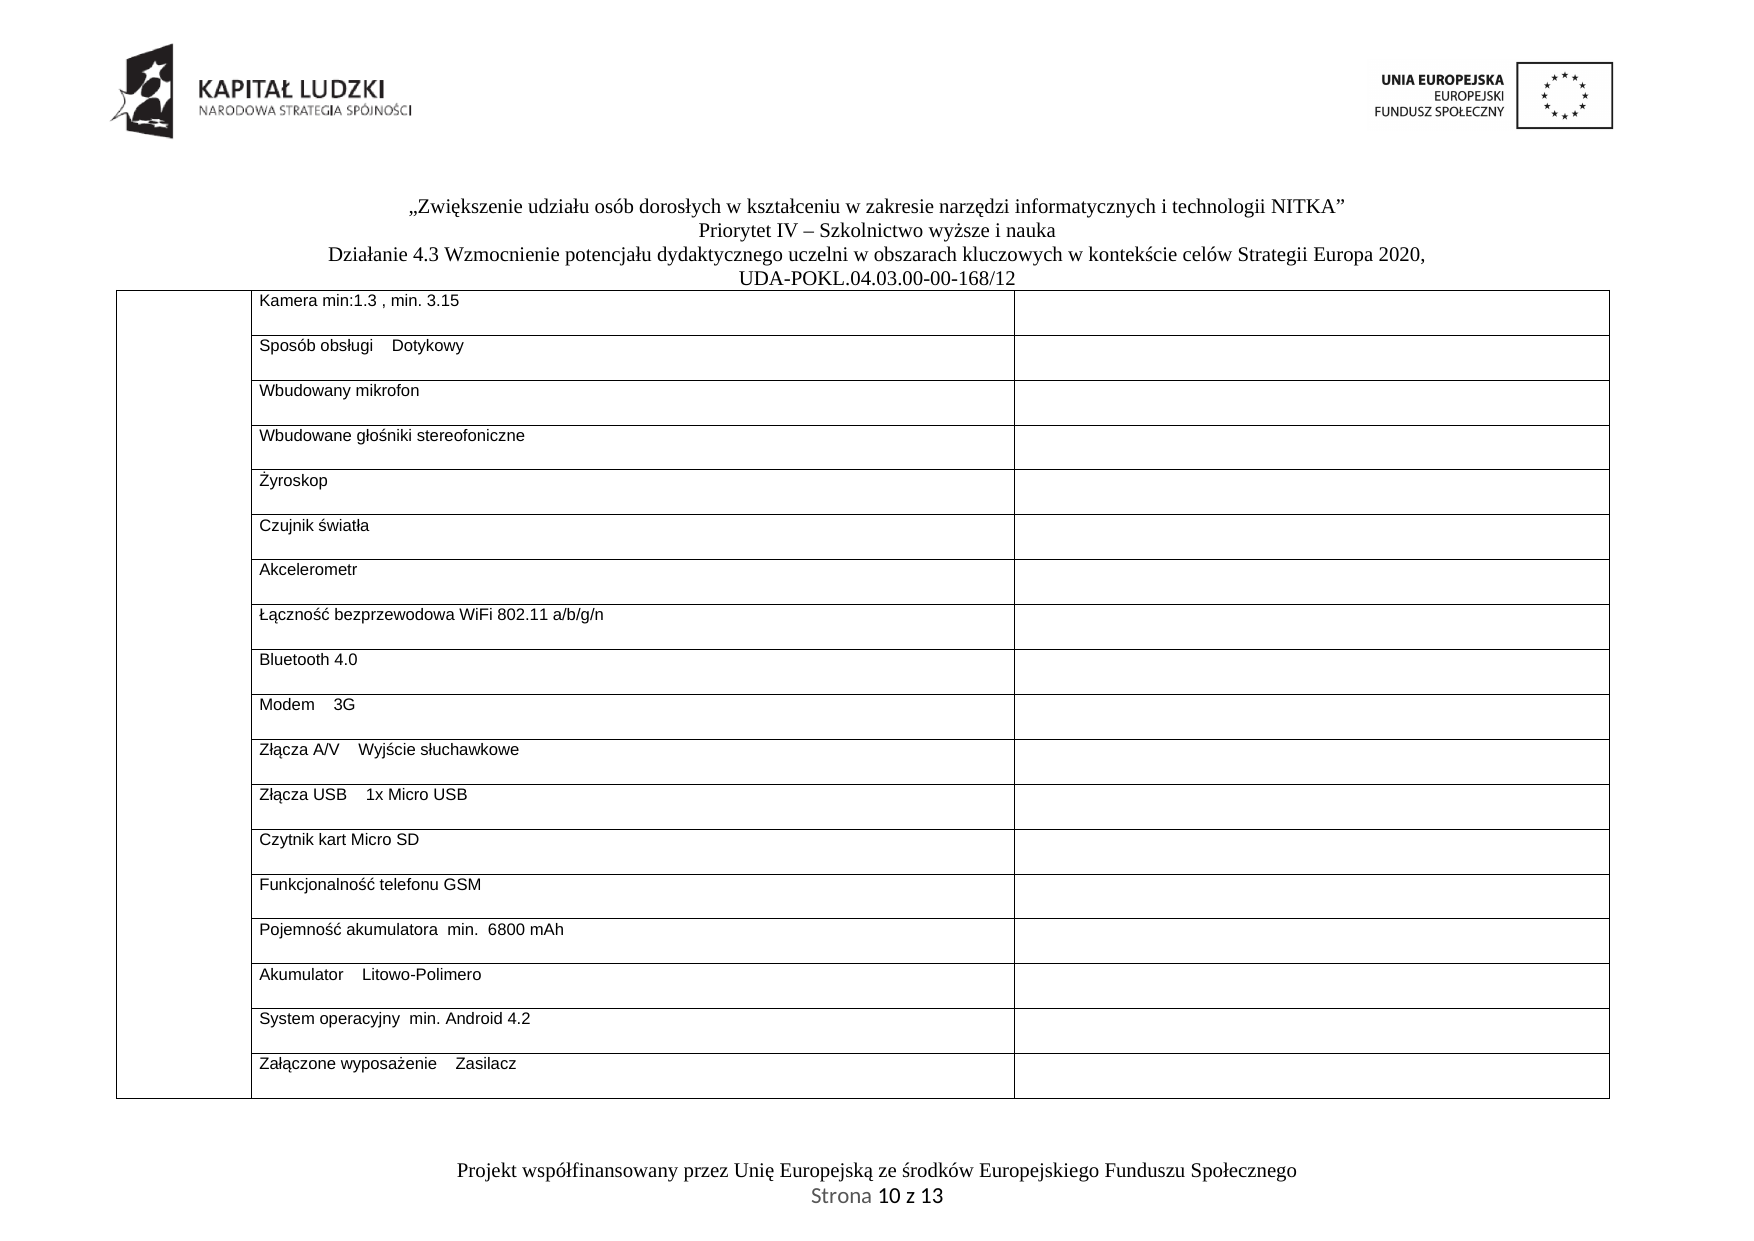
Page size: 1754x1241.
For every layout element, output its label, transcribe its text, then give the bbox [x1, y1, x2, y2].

table_cell [1015, 740, 1609, 784]
table_cell [1015, 560, 1609, 604]
table_cell Akumulator Litowo-Polimero [252, 964, 1014, 1008]
table_cell Czytnik kart Micro SD [252, 830, 1014, 873]
table_cell Sposób obsługi Dotykowy [252, 336, 1014, 379]
table_cell Żyroskop [252, 470, 1014, 514]
table_cell [1015, 605, 1609, 649]
table_cell Akcelerometr [252, 560, 1014, 604]
table_cell [1015, 919, 1609, 963]
table_cell Wbudowane głośniki stereofoniczne [252, 426, 1014, 469]
table_cell [1015, 381, 1609, 424]
table_cell Kamera min:1.3 , min. 3.15 [252, 291, 1014, 335]
table_cell Złącza USB 1x Micro USB [252, 785, 1014, 828]
table_cell [1015, 964, 1609, 1008]
table_cell [1015, 830, 1609, 873]
table_cell [1015, 470, 1609, 514]
table_cell [1015, 426, 1609, 469]
table_cell [1015, 875, 1609, 918]
table_cell Załączone wyposażenie Zasilacz [252, 1054, 1014, 1098]
table_cell Łączność bezprzewodowa WiFi 802.11 a/b/g/n [252, 605, 1014, 649]
table_cell [1015, 515, 1609, 559]
table_cell [1015, 1054, 1609, 1098]
table_cell Bluetooth 4.0 [252, 650, 1014, 694]
table_cell Modem 3G [252, 695, 1014, 739]
table_cell Pojemność akumulatora min. 6800 mAh [252, 919, 1014, 963]
table_cell Wbudowany mikrofon [252, 381, 1014, 424]
table_cell System operacyjny min. Android 4.2 [252, 1009, 1014, 1053]
table_cell [1015, 785, 1609, 828]
table_cell [1015, 650, 1609, 694]
table_cell [1015, 695, 1609, 739]
table_cell [1015, 291, 1609, 335]
table_cell Złącza A/V Wyjście słuchawkowe [252, 740, 1014, 784]
table_cell [1015, 336, 1609, 379]
table_cell Funkcjonalność telefonu GSM [252, 875, 1014, 918]
table_cell [1015, 1009, 1609, 1053]
table_cell Czujnik światła [252, 515, 1014, 559]
